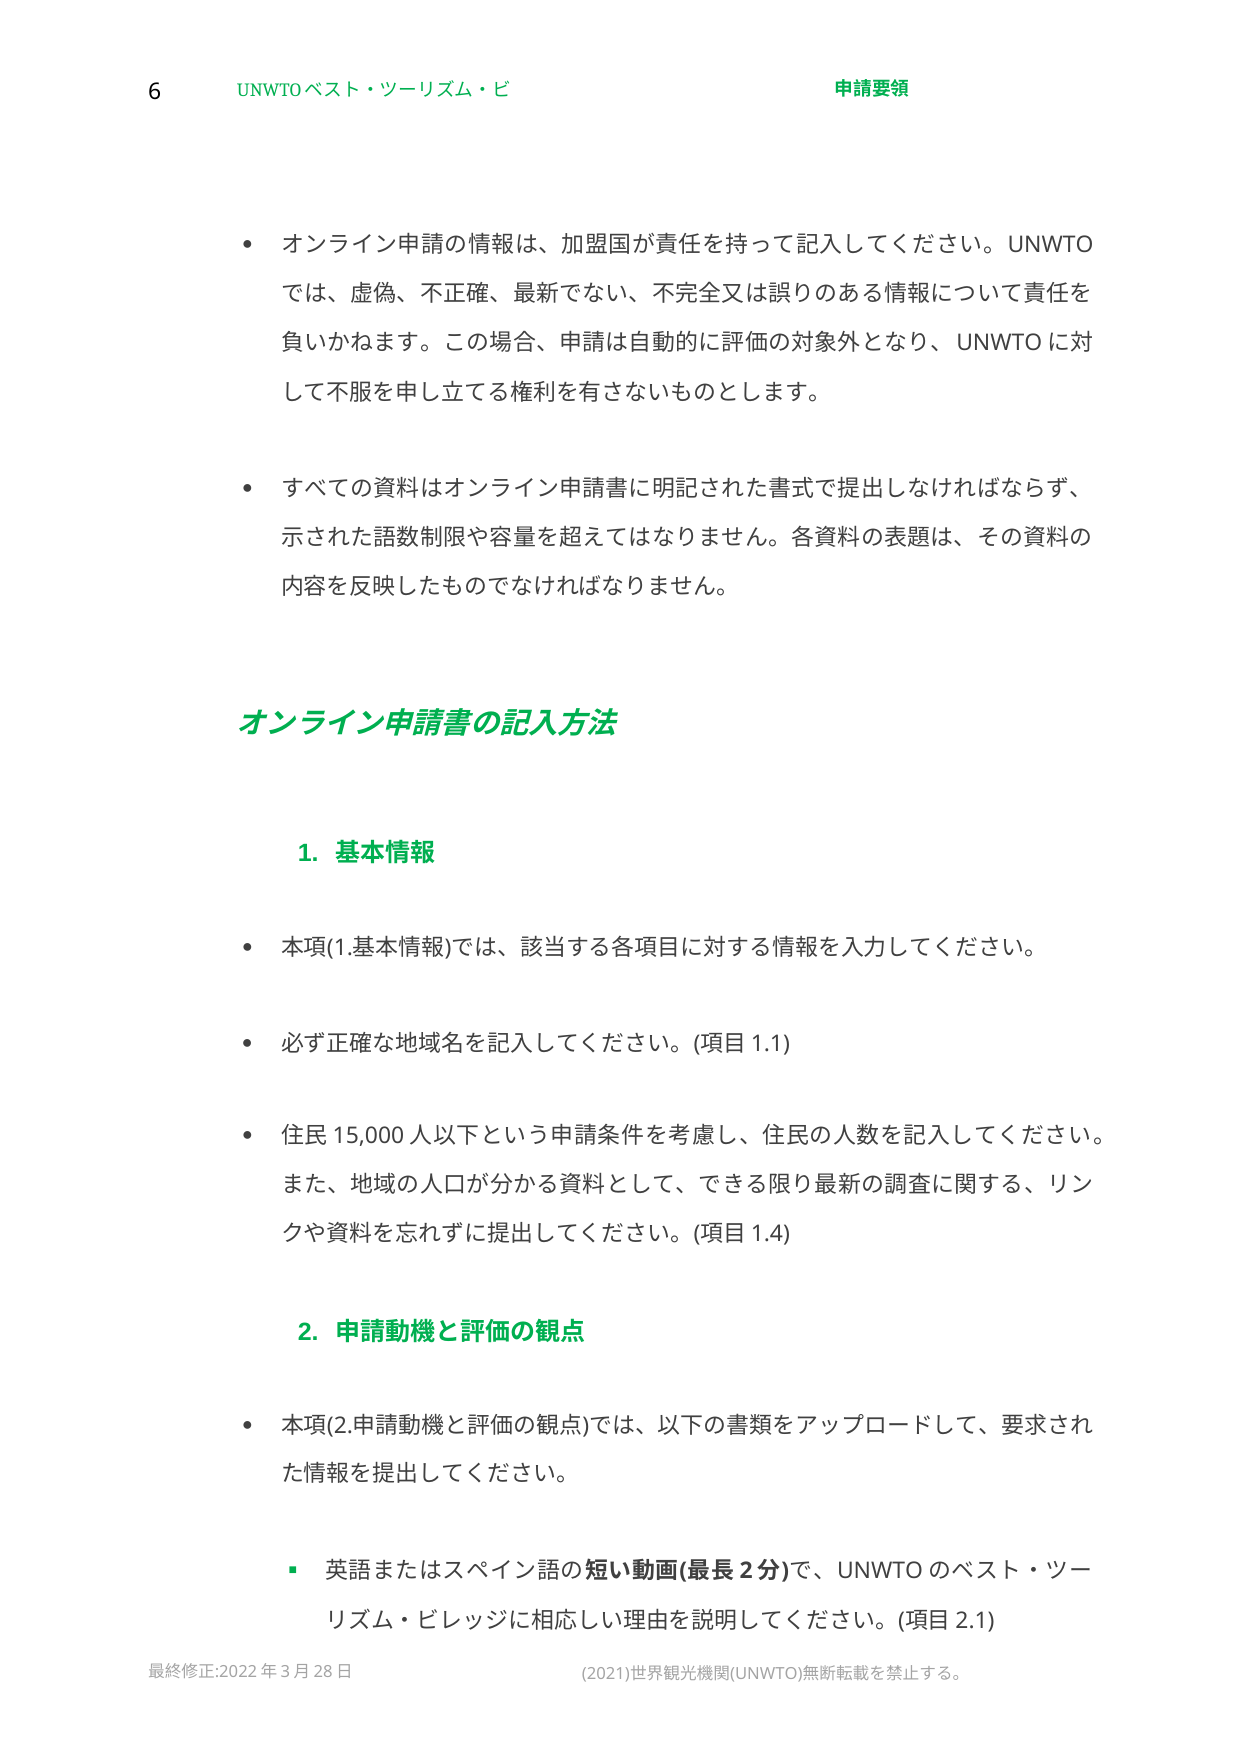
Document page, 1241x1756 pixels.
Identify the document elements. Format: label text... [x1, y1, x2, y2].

list すべての資料はオンライン申請書に明記された書式で提出しなければならず、示された語数制限や容量を超えてはなりません。各資料の表題は、その資料の内容を反映したものでなければなりません。 [243, 470, 1093, 601]
list 住民15,000人以下という申請条件を考慮し、住民の人数を記入してください。また、地域の人口が分かる資料として、できる限り最新の調査に関する、リンクや資料を忘れずに提出してください。(項目1.4) [243, 1116, 1093, 1248]
subtitle 申請動機と評価の観点 [298, 1311, 1188, 1348]
subtitle オンライン申請書の記入方法 [236, 700, 1188, 742]
list オンライン申請の情報は、加盟国が責任を持って記入してください。UNWTOでは、虚偽、不正確、最新でない、不完全又は誤りのある情報について責任を負いかねます。この場合、申請は自動的に評価の対象外となり、UNWTOに対して不服を申し立てる権利を有さないものとします。 [243, 226, 1093, 407]
list 必ず正確な地域名を記入してください。(項目1.1) [243, 1025, 1188, 1058]
list 英語またはスペイン語の短い動画(最長2分)で、UNWTOのベスト・ツーリズム・ビレッジに相応しい理由を説明してください。(項目2.1) [287, 1552, 1093, 1635]
subtitle 基本情報 [298, 835, 1188, 869]
list 本項(1.基本情報)では、該当する各項目に対する情報を入力してください。 [243, 928, 1093, 962]
list 本項(2.申請動機と評価の観点)では、以下の書類をアップロードして、要求された情報を提出してください。 [243, 1407, 1093, 1488]
